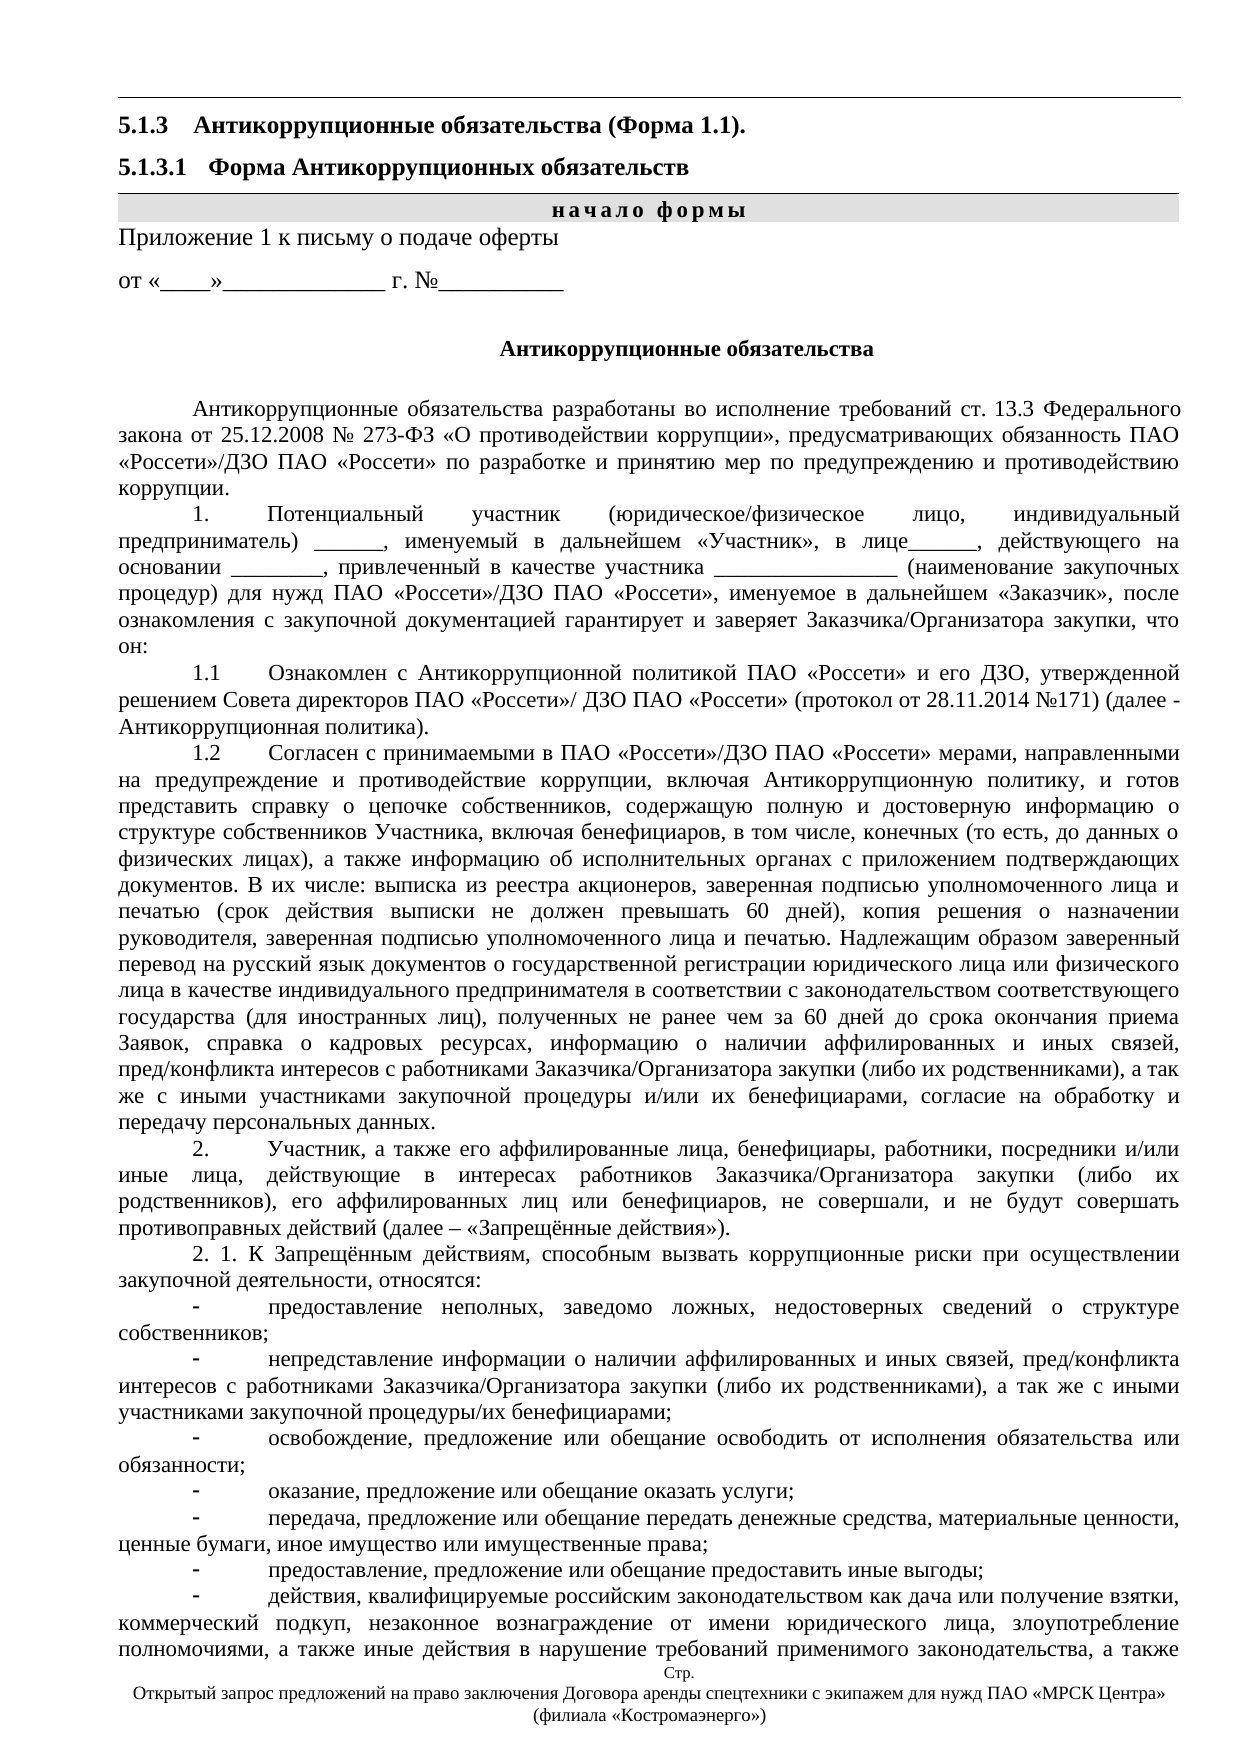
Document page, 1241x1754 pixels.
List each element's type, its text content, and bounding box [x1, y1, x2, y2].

text Антикоррупционные обязательства [118, 335, 1181, 361]
list Потенциальный участник (юридическое/физическое лицо, индивидуальный предприниматель) ______, именуемый в дальнейшем «Участник», в лице______, действующего на основании ________, привлеченный в качестве участника ________________ (наименование закупочных процедур) для нужд ПАО «Россети»/ДЗО ПАО «Россети», именуемое в дальнейшем «Заказчик», после ознакомления с закупочной документацией гарантирует и заверяет Заказчика/Организатора закупки, что он: [118, 500, 1181, 658]
list непредставление информации о наличии аффилированных и иных связей, пред/конфликта интересов с работниками Заказчика/Организатора закупки (либо их родственниками), а так же с иными участниками закупочной процедуры/их бенефициарами; [118, 1345, 1181, 1424]
text Антикоррупционные обязательства разработаны во исполнение требований ст. 13.3 Федерального закона от 25.12.2008 № 273-ФЗ «О противодействии коррупции», предусматривающих обязанность ПАО «Россети»/ДЗО ПАО «Россети» по разработке и принятию мер по предупреждению и противодействию коррупции. [118, 395, 1181, 500]
text начало формы [118, 194, 1179, 222]
text 1.1 Ознакомлен с Антикоррупционной политикой ПАО «Россети» и его ДЗО, утвержденной решением Совета директоров ПАО «Россети»/ ДЗО ПАО «Россети» (протокол от 28.11.2014 №171) (далее - Антикоррупционная политика). [118, 658, 1181, 739]
list Согласен с принимаемыми в ПАО «Россети»/ДЗО ПАО «Россети» мерами, направленными на предупреждение и противодействие коррупции, включая Антикоррупционную политику, и готов представить справку о цепочке собственников, содержащую полную и достоверную информацию о структуре собственников Участника, включая бенефициаров, в том числе, конечных (то есть, до данных о физических лицах), а также информацию об исполнительных органах с приложением подтверждающих документов. В их числе: выписка из реестра акционеров, заверенная подписью уполномоченного лица и печатью (срок действия выписки не должен превышать 60 дней), копия решения о назначении руководителя, заверенная подписью уполномоченного лица и печатью. Надлежащим образом заверенный перевод на русский язык документов о государственной регистрации юридического лица или физического лица в качестве индивидуального предпринимателя в соответствии с законодательством соответствующего государства (для иностранных лиц), полученных не ранее чем за 60 дней до срока окончания приема Заявок, справка о кадровых ресурсах, информацию о наличии аффилированных и иных связей, пред/конфликта интересов с работниками Заказчика/Организатора закупки (либо их родственниками), а так же с иными участниками закупочной процедуры и/или их бенефициарами, согласие на обработку и передачу персональных данных. [118, 739, 1181, 1134]
subtitle Форма Антикоррупционных обязательств [118, 152, 1181, 181]
text от «____»_____________ г. №__________ [118, 266, 1181, 294]
list предоставление неполных, заведомо ложных, недостоверных сведений о структуре собственников; [118, 1293, 1181, 1345]
list освобождение, предложение или обещание освободить от исполнения обязательства или обязанности; [118, 1424, 1181, 1477]
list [118, 1583, 1181, 1662]
list оказание, предложение или обещание оказать услуги; [118, 1477, 1181, 1503]
text 2. 1. К Запрещённым действиям, способным вызвать коррупционные риски при осуществлении закупочной деятельности, относятся: [118, 1240, 1181, 1293]
subtitle Антикоррупционные обязательства (Форма 1.1). [118, 111, 1181, 139]
text Приложение 1 к письму о подаче оферты [118, 222, 1181, 251]
list Участник, а также его аффилированные лица, бенефициары, работники, посредники и/или иные лица, действующие в интересах работников Заказчика/Организатора закупки (либо их родственников), его аффилированных лиц или бенефициаров, не совершали, и не будут совершать противоправных действий (далее – «Запрещённые действия»). [118, 1134, 1181, 1240]
list передача, предложение или обещание передать денежные средства, материальные ценности, ценные бумаги, иное имущество или имущественные права; [118, 1503, 1181, 1556]
list предоставление, предложение или обещание предоставить иные выгоды; [118, 1556, 1181, 1583]
